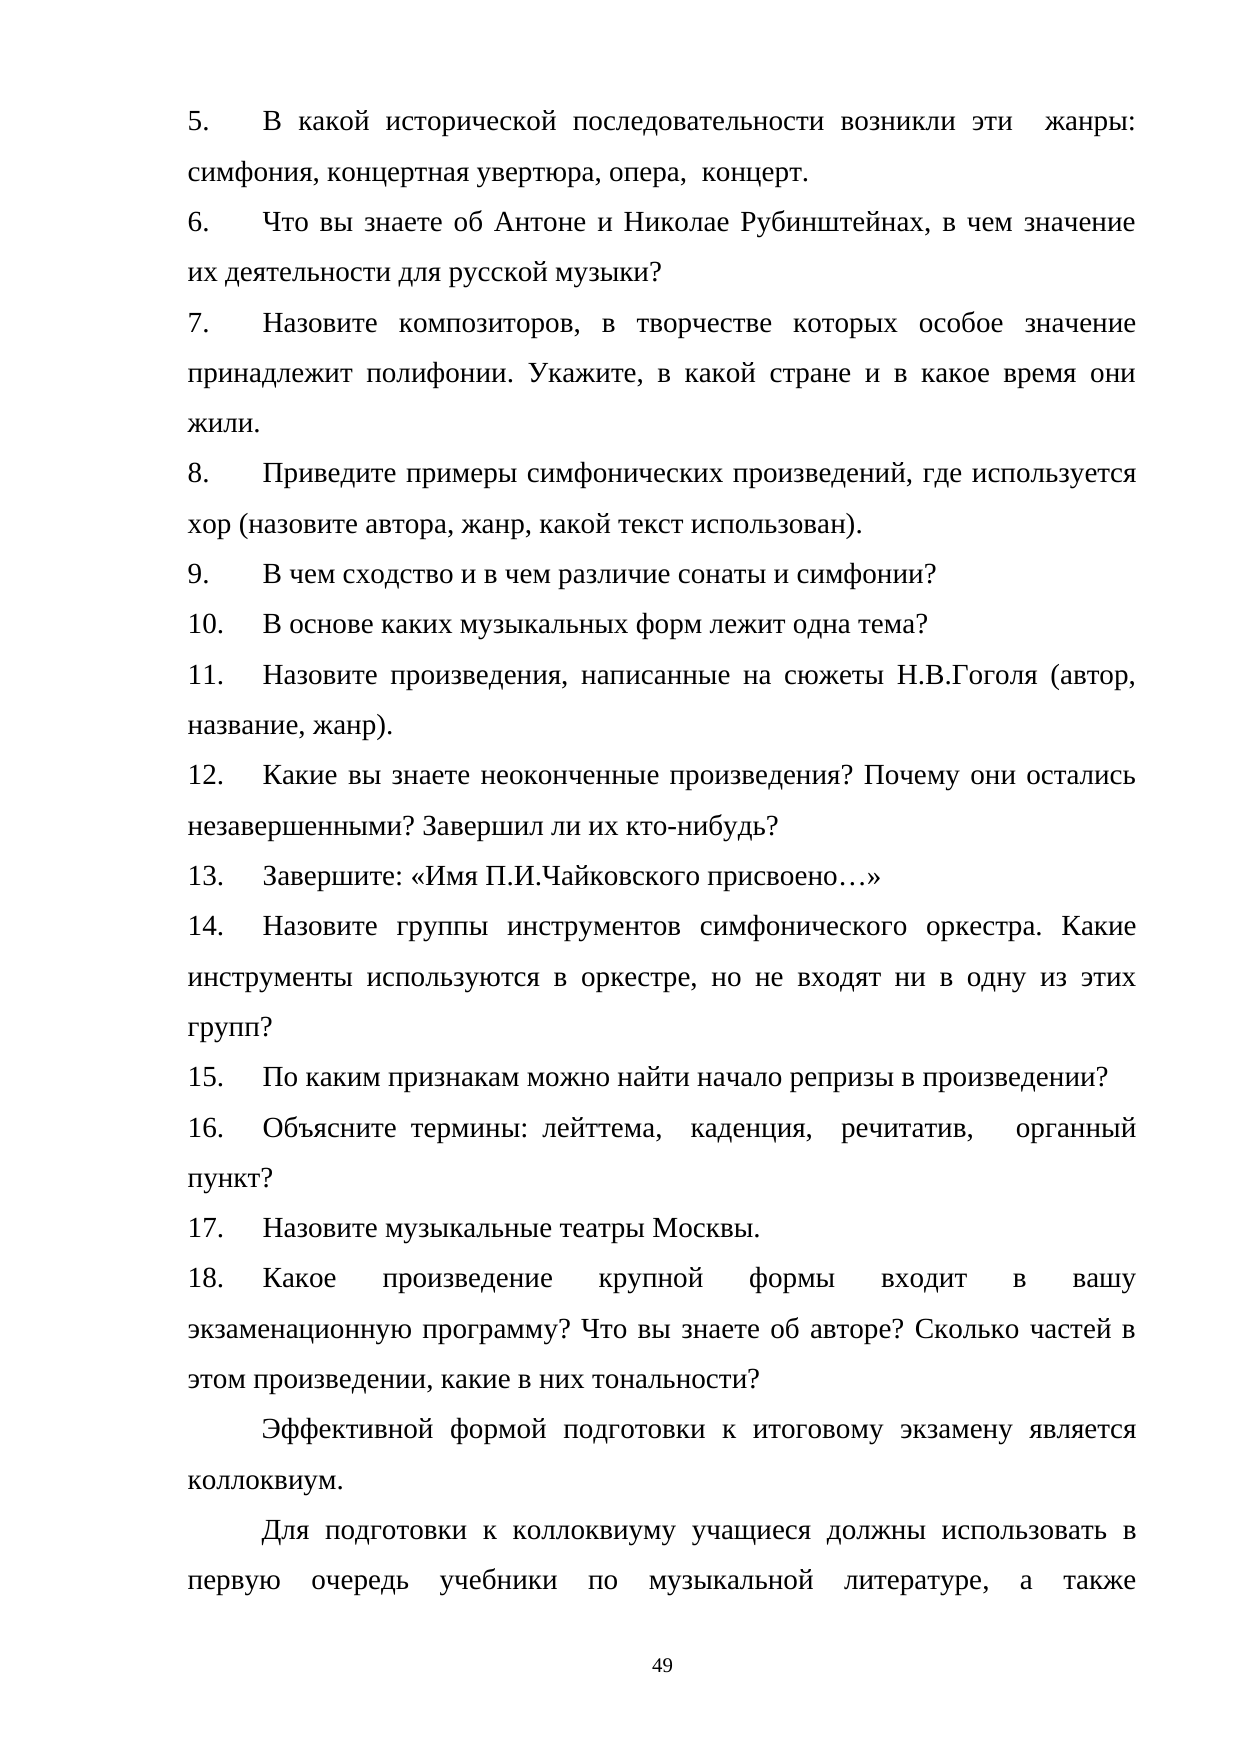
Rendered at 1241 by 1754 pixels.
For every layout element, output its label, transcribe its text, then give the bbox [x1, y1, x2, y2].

list В какой исторической последовательности возникли эти жанры: симфония, концертная увертюра, опера, концерт. [187, 103, 1137, 187]
list По каким признакам можно найти начало репризы в произведении? [187, 1059, 1137, 1093]
list Какие вы знаете неоконченные произведения? Почему они остались незавершенными? Завершил ли их кто-нибудь? [187, 757, 1137, 841]
text Эффективной формой подготовки к итоговому экзамену является коллоквиум. [187, 1412, 1137, 1495]
list Назовите произведения, написанные на сюжеты Н.В.Гоголя (автор, название, жанр). [187, 657, 1137, 741]
list Какое произведение крупной формы входит в вашу экзаменационную программу? Что вы знаете об авторе? Сколько частей в этом произведении, какие в них тональности? [187, 1261, 1137, 1395]
list В основе каких музыкальных форм лежит одна тема? [187, 607, 1137, 640]
list Приведите примеры симфонических произведений, где используется хор (назовите автора, жанр, какой текст использован). [187, 456, 1137, 539]
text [187, 1512, 1137, 1596]
list Объясните термины: лейттема, каденция, речитатив, органный пункт? [187, 1110, 1137, 1193]
list Завершите: «Имя П.И.Чайковского присвоено…» [187, 858, 1137, 892]
list Назовите музыкальные театры Москвы. [187, 1210, 1137, 1244]
list В чем сходство и в чем различие сонаты и симфонии? [187, 556, 1137, 590]
list Назовите группы инструментов симфонического оркестра. Какие инструменты используются в оркестре, но не входят ни в одну из этих групп? [187, 908, 1137, 1043]
list Назовите композиторов, в творчестве которых особое значение принадлежит полифонии. Укажите, в какой стране и в какое время они жили. [187, 305, 1137, 439]
list Что вы знаете об Антоне и Николае Рубинштейнах, в чем значение их деятельности для русской музыки? [187, 204, 1137, 288]
